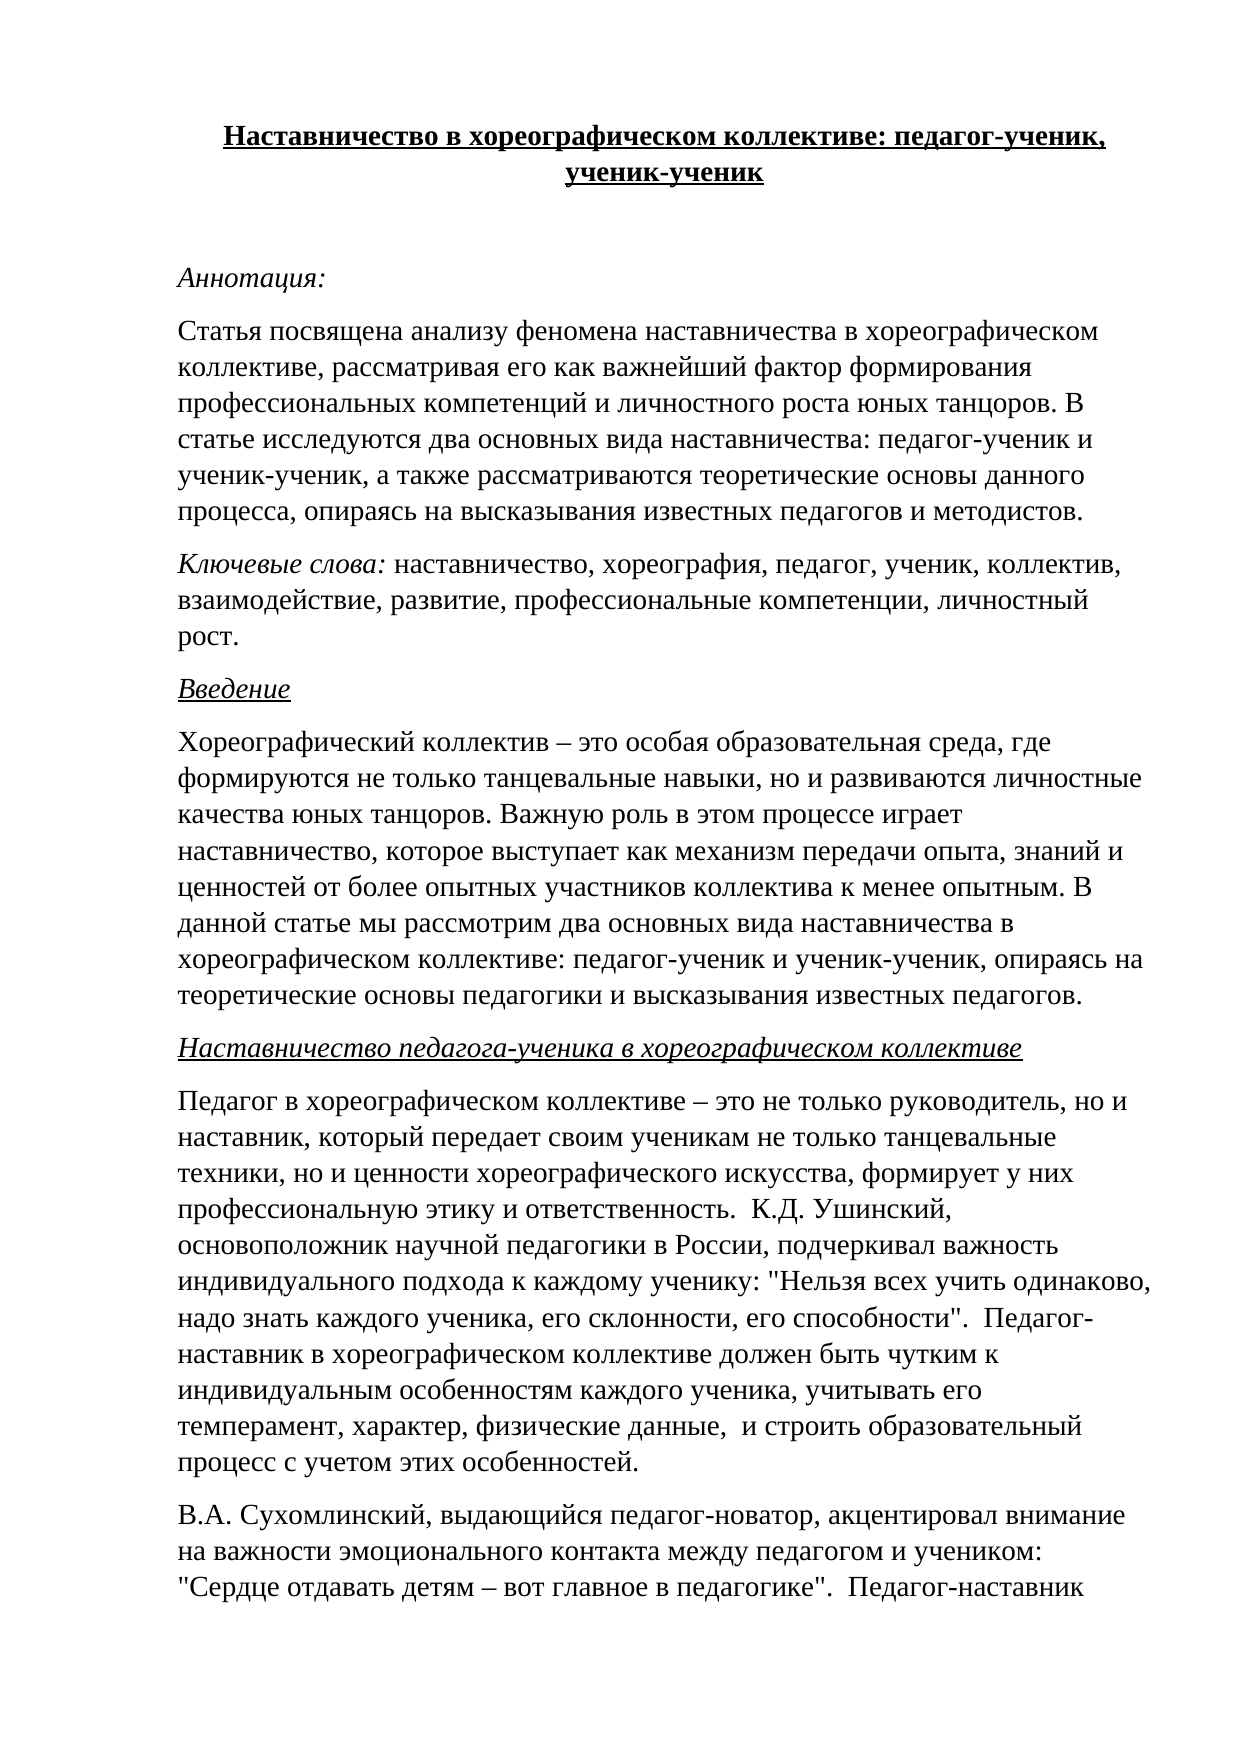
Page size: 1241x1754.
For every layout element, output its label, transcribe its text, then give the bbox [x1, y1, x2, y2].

text Хореографический коллектив – это особая образовательная среда, где формируются не только танцевальные навыки, но и развиваются личностные качества юных танцоров. Важную роль в этом процессе играет наставничество, которое выступает как механизм передачи опыта, знаний и ценностей от более опытных участников коллектива к менее опытным. В данной статье мы рассмотрим два основных вида наставничества в хореографическом коллективе: педагог-ученик и ученик-ученик, опираясь на теоретические основы педагогики и высказывания известных педагогов. [177, 724, 1152, 1011]
text Наставничество педагога-ученика в хореографическом коллективе [177, 1030, 1152, 1063]
text Введение [177, 671, 1152, 705]
text Статья посвящена анализу феномена наставничества в хореографическом коллективе, рассматривая его как важнейший фактор формирования профессиональных компетенций и личностного роста юных танцоров. В статье исследуются два основных вида наставничества: педагог-ученик и ученик-ученик, а также рассматриваются теоретические основы данного процесса, опираясь на высказывания известных педагогов и методистов. [177, 313, 1152, 527]
text Аннотация: [177, 260, 1152, 293]
text Ключевые слова: наставничество, хореография, педагог, ученик, коллектив, взаимодействие, развитие, профессиональные компетенции, личностный рост. [177, 546, 1152, 652]
text Педагог в хореографическом коллективе – это не только руководитель, но и наставник, который передает своим ученикам не только танцевальные техники, но и ценности хореографического искусства, формирует у них профессиональную этику и ответственность. К.Д. Ушинский, основоположник научной педагогики в России, подчеркивал важность индивидуального подхода к каждому ученику: "Нельзя всех учить одинаково, надо знать каждого ученика, его склонности, его способности". Педагог-наставник в хореографическом коллективе должен быть чутким к индивидуальным особенностям каждого ученика, учитывать его темперамент, характер, физические данные, и строить образовательный процесс с учетом этих особенностей. [177, 1083, 1152, 1478]
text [177, 1497, 1152, 1603]
text Наставничество в хореографическом коллективе: педагог-ученик, ученик-ученик [177, 118, 1152, 188]
